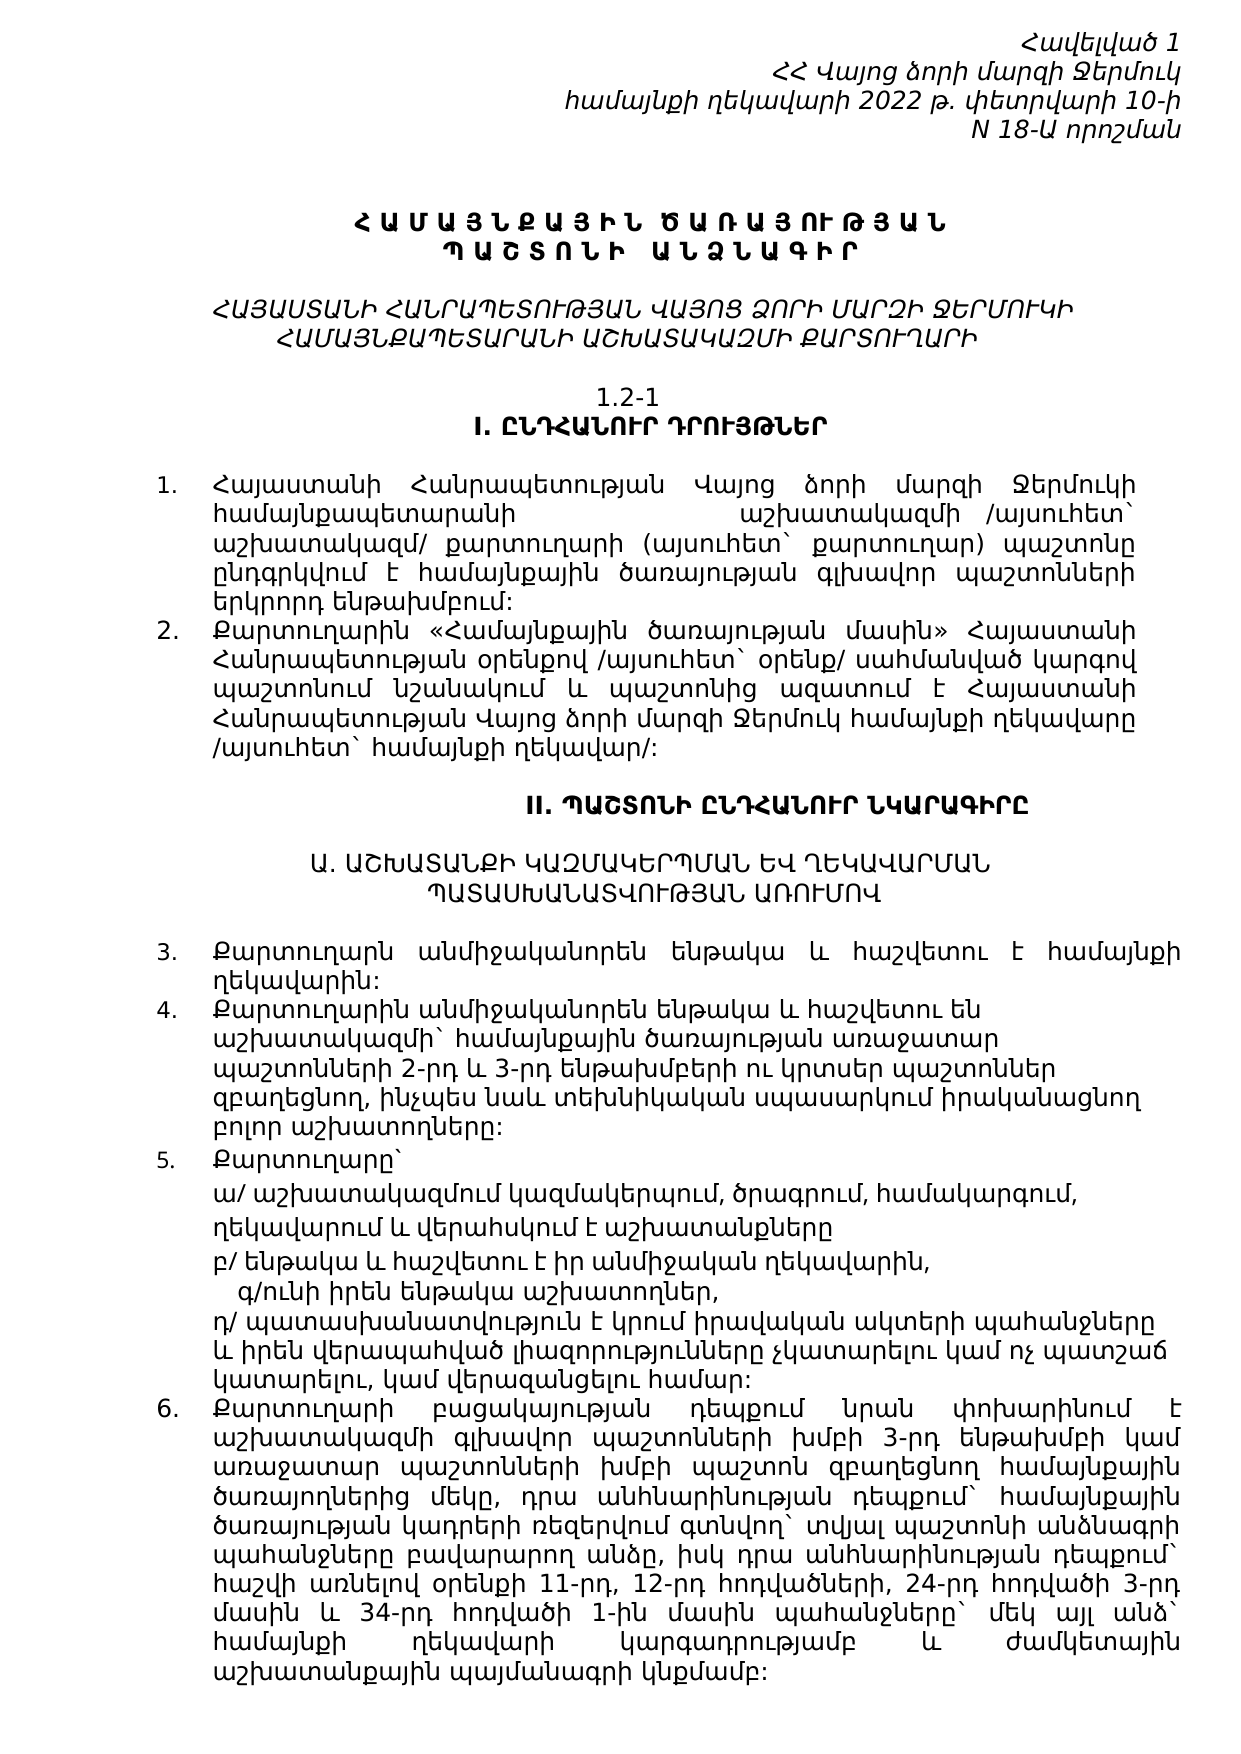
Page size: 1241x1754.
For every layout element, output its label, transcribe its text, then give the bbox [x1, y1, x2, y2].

list Քարտուղարին անմիջականորեն ենթակա և հաշվետու են աշխատակազմի` համայնքային ծառայության առաջատար պաշտոնների 2-րդ և 3-րդ ենթախմբերի ու կրտսեր պաշտոններ զբաղեցնող, ինչպես նաև տեխնիկական սպասարկում իրականացնող բոլոր աշխատողները: [156, 995, 1182, 1141]
text դ/ պատասխանատվություն է կրում իրավական ակտերի պահանջները և իրեն վերապահված լիազորությունները չկատարելու կամ ոչ պատշաճ կատարելու, կամ վերազանցելու համար: [212, 1307, 1182, 1394]
text I. ԸՆԴՀԱՆՈՒՐ ԴՐՈՒՅԹՆԵՐ [118, 412, 1182, 441]
list Քարտուղարին «Համայնքային ծառայության մասին» Հայաստանի Հանրապետության օրենքով /այսուհետ` օրենք/ սահմանված կարգով պաշտոնում նշանակում և պաշտոնից ազատում է Հայաստանի Հանրապետության Վայոց ձորի մարզի Ջերմուկ համայնքի ղեկավարը /այսուհետ` համայնքի ղեկավար/: [156, 616, 1137, 762]
text ՀԱՅԱՍՏԱՆԻ ՀԱՆՐԱՊԵՏՈՒԹՅԱՆ ՎԱՅՈՑ ՁՈՐԻ ՄԱՐԶԻ ՋԵՐՄՈՒԿԻ ՀԱՄԱՅՆՔԱՊԵՏԱՐԱՆԻ ԱՇԽԱՏԱԿԱԶՄԻ ՔԱՐՏՈՒՂԱՐԻ [118, 295, 1137, 354]
text գ/ունի իրեն ենթակա աշխատողներ, [118, 1277, 1182, 1307]
list Հայաստանի Հանրապետության Վայոց ձորի մարզի Ջերմուկի համայնքապետարանի աշխատակազմի /այսուհետ` աշխատակազմ/ քարտուղարի (այսուհետ` քարտուղար) պաշտոնը ընդգրկվում է համայնքային ծառայության գլխավոր պաշտոնների երկրորդ ենթախմբում: [156, 470, 1137, 616]
text ա/ աշխատակազմում կազմակերպում, ծրագրում, համակարգում, ղեկավարում և վերահսկում է աշխատանքները [212, 1175, 1182, 1243]
text Հավելված 1 [118, 28, 1182, 57]
text Պ Ա Շ Տ Ո Ն Ի Ա Ն Ձ Ն Ա Գ Ի Ր [118, 237, 1182, 266]
text ՀՀ Վայոց ձորի մարզի Ջերմուկ համայնքի ղեկավարի 2022 թ. փետրվարի 10-ի N 18-Ա որոշման [118, 57, 1182, 145]
text բ/ ենթակա և հաշվետու է իր անմիջական ղեկավարին, [212, 1243, 1182, 1277]
text Ա. ԱՇԽԱՏԱՆՔԻ ԿԱԶՄԱԿԵՐՊՄԱՆ ԵՎ ՂԵԿԱՎԱՐՄԱՆ ՊԱՏԱՍԽԱՆԱՏՎՈՒԹՅԱՆ ԱՌՈՒՄՈՎ [118, 849, 1182, 908]
text Հ Ա Մ Ա Յ Ն Ք Ա Յ Ի Ն Ծ Ա Ռ Ա Յ ՈՒ Թ Յ Ա Ն [118, 208, 1182, 237]
text 1.2-1 [118, 383, 1137, 412]
list Քարտուղարն անմիջականորեն ենթակա և հաշվետու է համայնքի ղեկավարին: [156, 937, 1182, 995]
list Քարտուղարը` [156, 1141, 1182, 1175]
text II. ՊԱՇՏՈՆԻ ԸՆԴՀԱՆՈՒՐ ՆԿԱՐԱԳԻՐԸ [118, 791, 1182, 820]
list Քարտուղարի բացակայության դեպքում նրան փոխարինում է աշխատակազմի գլխավոր պաշտոնների խմբի 3-րդ ենթախմբի կամ առաջատար պաշտոնների խմբի պաշտոն զբաղեցնող համայնքային ծառայողներից մեկը, դրա անհնարինության դեպքում` համայնքային ծառայության կադրերի ռեզերվում գտնվող` տվյալ պաշտոնի անձնագրի պահանջները բավարարող անձը, իսկ դրա անհնարինության դեպքում` հաշվի առնելով օրենքի 11-րդ, 12-րդ հոդվածների, 24-րդ հոդվածի 3-րդ մասին և 34-րդ հոդվածի 1-ին մասին պահանջները` մեկ այլ անձ` համայնքի ղեկավարի կարգադրությամբ և ժամկետային աշխատանքային պայմանագրի կնքմամբ: [156, 1394, 1182, 1686]
